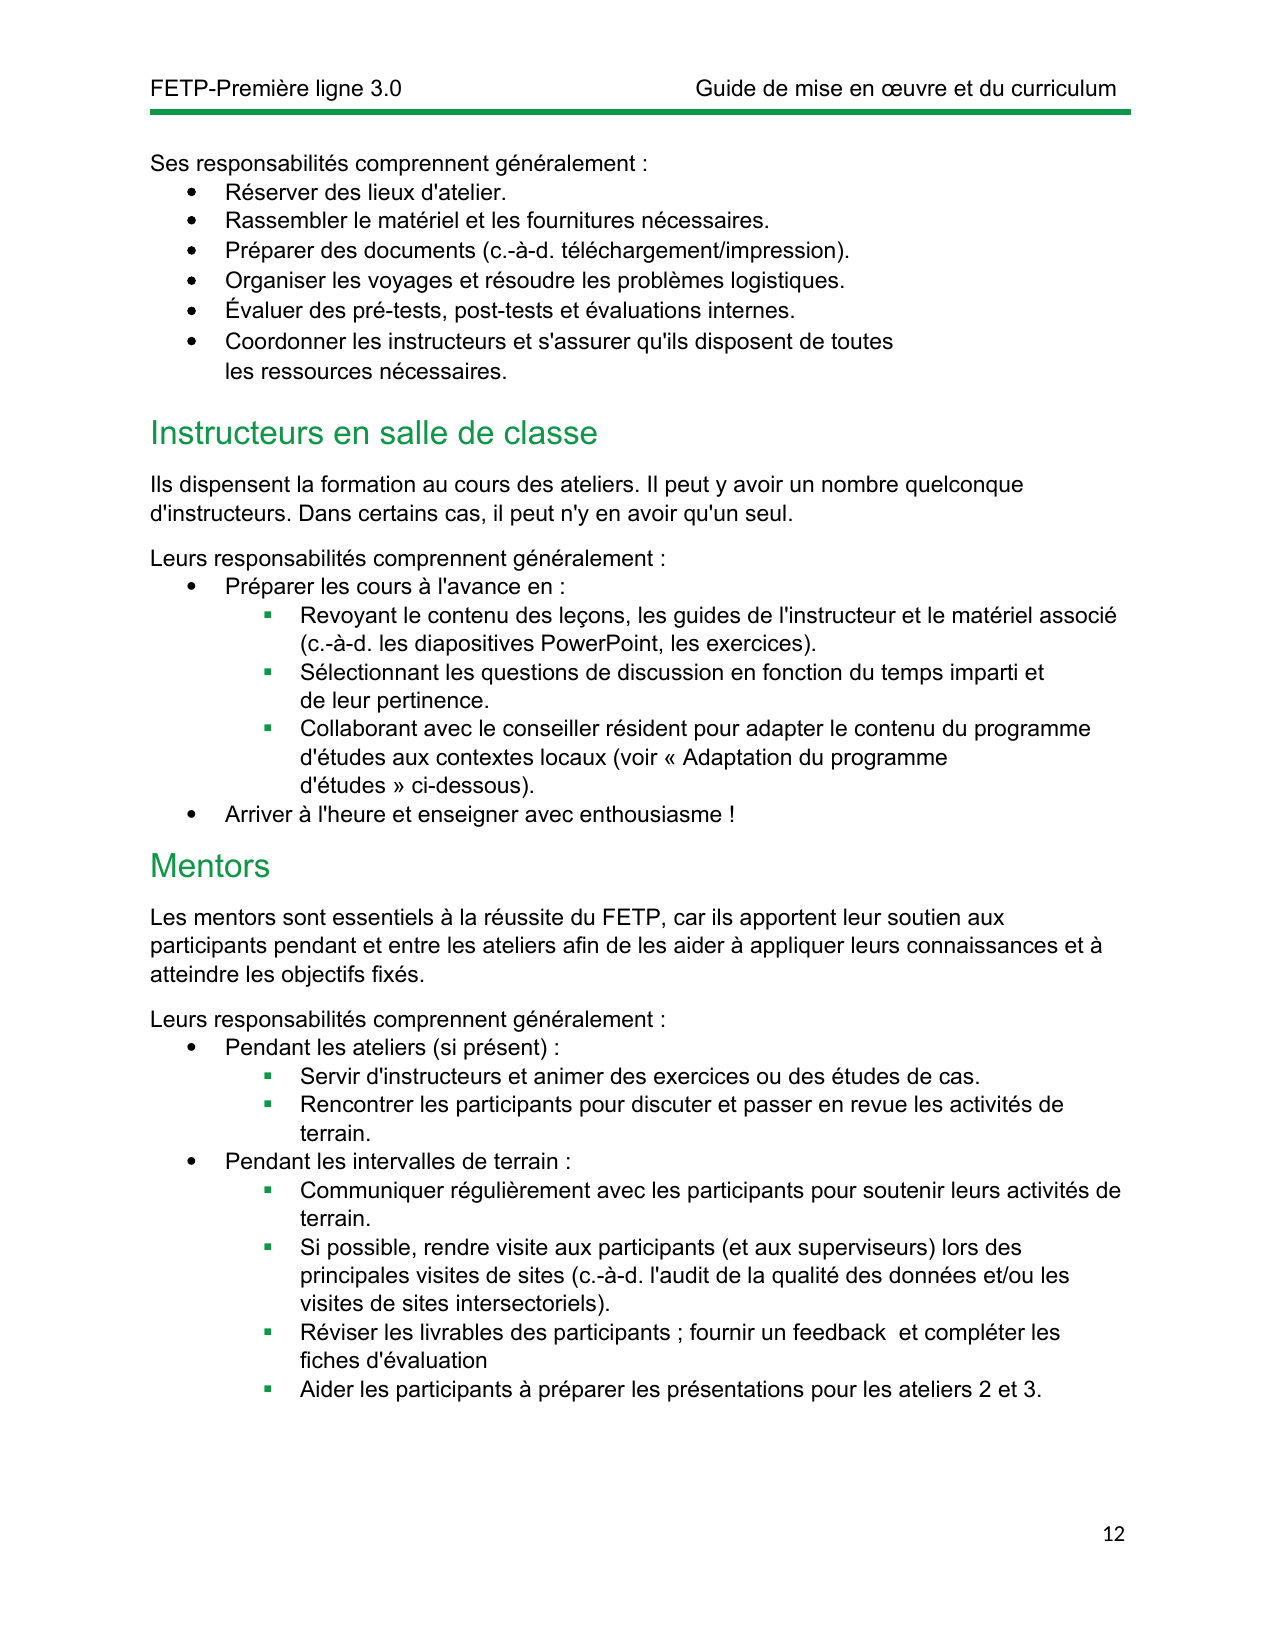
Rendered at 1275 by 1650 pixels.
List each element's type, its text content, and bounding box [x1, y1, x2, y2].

list Rassembler le matériel et les fournitures nécessaires. [187, 207, 1125, 233]
text Mentors [150, 846, 1125, 884]
list Servir d'instructeurs et animer des exercices ou des études de cas. [262, 1063, 1125, 1089]
list Communiquer régulièrement avec les participants pour soutenir leurs activités de terrain. [262, 1177, 1125, 1231]
list Aider les participants à préparer les présentations pour les ateliers 2 et 3. [262, 1376, 1125, 1402]
text Ils dispensent la formation au cours des ateliers. Il peut y avoir un nombre quelconque d'instructeurs. Dans certains cas, il peut n'y en avoir qu'un seul. [150, 471, 1125, 526]
list Arriver à l'heure et enseigner avec enthousiasme ! [187, 801, 1125, 827]
list Évaluer des pré-tests, post-tests et évaluations internes. [187, 297, 1125, 324]
list Organiser les voyages et résoudre les problèmes logistiques. [187, 267, 1125, 294]
text Instructeurs en salle de classe [150, 413, 1125, 452]
list Préparer des documents (c.-à-d. téléchargement/impression). [187, 237, 1125, 263]
list Sélectionnant les questions de discussion en fonction du temps imparti et de leur pertinence. [262, 658, 1125, 713]
text Ses responsabilités comprennent généralement : [150, 150, 1125, 176]
list Réserver des lieux d'atelier. [187, 178, 1125, 205]
text Les mentors sont essentiels à la réussite du FETP, car ils apportent leur soutien aux participants pendant et entre les ateliers afin de les aider à appliquer leurs connaissances et à atteindre les objectifs fixés. [150, 904, 1125, 987]
list Pendant les intervalles de terrain : [187, 1148, 1125, 1174]
list Préparer les cours à l'avance en : [187, 573, 1125, 599]
list Si possible, rendre visite aux participants (et aux superviseurs) lors des principales visites de sites (c.-à-d. l'audit de la qualité des données et/ou les visites de sites intersectoriels). [262, 1233, 1125, 1317]
text Leurs responsabilités comprennent généralement : [150, 1006, 1125, 1032]
list Réviser les livrables des participants ; fournir un feedback et compléter les fiches d'évaluation [262, 1319, 1125, 1373]
text Leurs responsabilités comprennent généralement : [150, 545, 1125, 571]
list Collaborant avec le conseiller résident pour adapter le contenu du programme d'études aux contextes locaux (voir « Adaptation du programme d'études » ci-dessous). [262, 715, 1125, 799]
list Pendant les ateliers (si présent) : [187, 1034, 1125, 1061]
list Coordonner les instructeurs et s'assurer qu'ils disposent de toutes les ressources nécessaires. [187, 328, 1125, 384]
list Revoyant le contenu des leçons, les guides de l'instructeur et le matériel associé (c.-à-d. les diapositives PowerPoint, les exercices). [262, 602, 1125, 656]
list Rencontrer les participants pour discuter et passer en revue les activités de terrain. [262, 1091, 1125, 1146]
